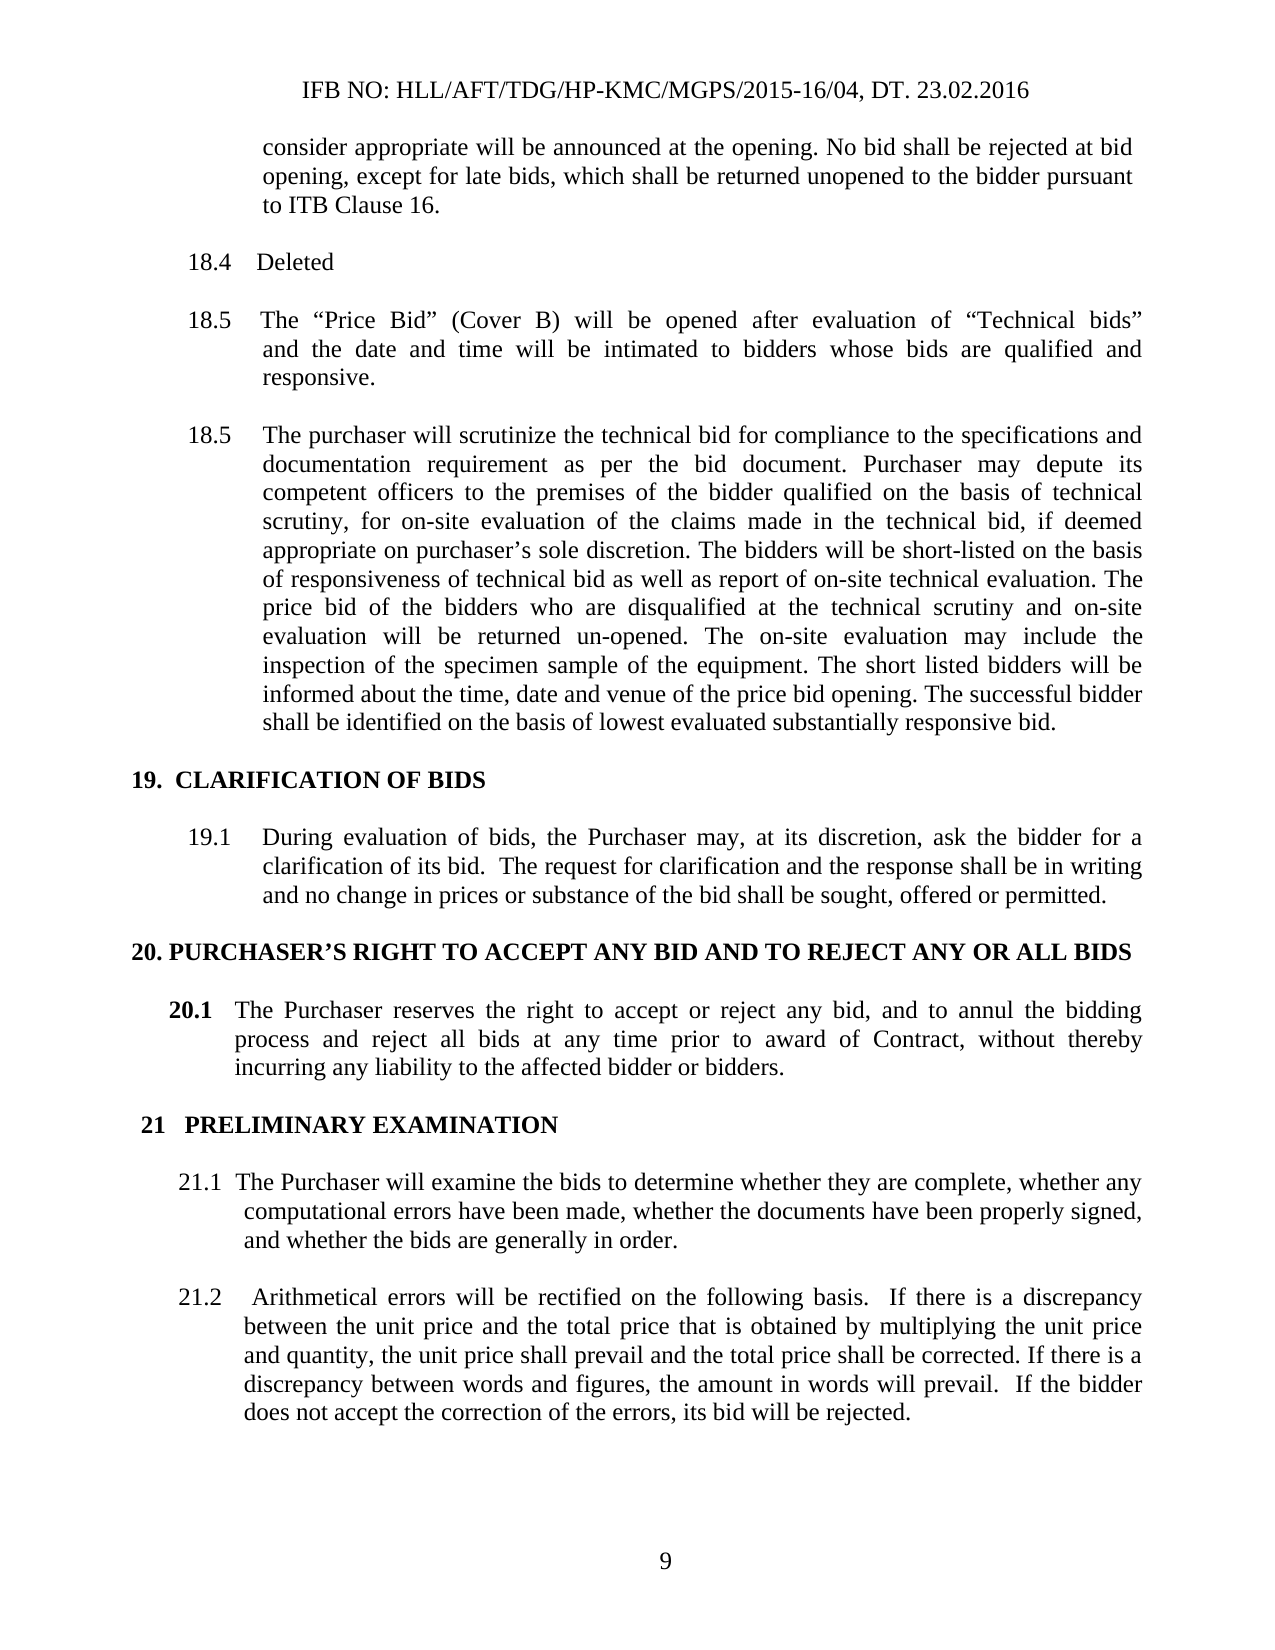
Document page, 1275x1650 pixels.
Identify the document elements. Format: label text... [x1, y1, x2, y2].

text 19. CLARIFICATION OF BIDS [131, 765, 1200, 794]
text 18.4 Deleted [187, 247, 1144, 276]
text 19.1 During evaluation of bids, the Purchaser may, at its discretion, ask the bidder for a clarification of its bid. The request for clarification and the response shall be in writing and no change in prices or substance of the bid shall be sought, offered or permitted. [187, 822, 1144, 909]
text 20. PURCHASER’S RIGHT TO ACCEPT ANY BID AND TO REJECT ANY OR ALL BIDS [131, 937, 1144, 966]
list PRELIMINARY EXAMINATION [141, 1110, 1200, 1139]
text 18.5 The purchaser will scrutinize the technical bid for compliance to the specifications and documentation requirement as per the bid document. Purchaser may depute its competent officers to the premises of the bidder qualified on the basis of technical scrutiny, for on-site evaluation of the claims made in the technical bid, if deemed appropriate on purchaser’s sole discretion. The bidders will be short-listed on the basis of responsiveness of technical bid as well as report of on-site technical evaluation. The price bid of the bidders who are disqualified at the technical scrutiny and on-site evaluation will be returned un-opened. The on-site evaluation may include the inspection of the specimen sample of the equipment. The short listed bidders will be informed about the time, date and venue of the price bid opening. The successful bidder shall be identified on the basis of lowest evaluated substantially responsive bid. [187, 420, 1144, 736]
text 18.5 The “Price Bid” (Cover B) will be opened after evaluation of “Technical bids” and the date and time will be intimated to bidders whose bids are qualified and responsive. [187, 305, 1144, 391]
text 21.2 Arithmetical errors will be rectified on the following basis. If there is a discrepancy between the unit price and the total price that is obtained by multiplying the unit price and quantity, the unit price shall prevail and the total price shall be corrected. If there is a discrepancy between words and figures, the amount in words will prevail. If the bidder does not accept the correction of the errors, its bid will be rejected. [178, 1282, 1144, 1426]
text 20.1 The Purchaser reserves the right to accept or reject any bid, and to annul the bidding process and reject all bids at any time prior to award of Contract, without thereby incurring any liability to the affected bidder or bidders. [169, 995, 1144, 1081]
text 21.1 The Purchaser will examine the bids to determine whether they are complete, whether any computational errors have been made, whether the documents have been properly signed, and whether the bids are generally in order. [178, 1167, 1144, 1254]
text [187, 132, 1134, 219]
